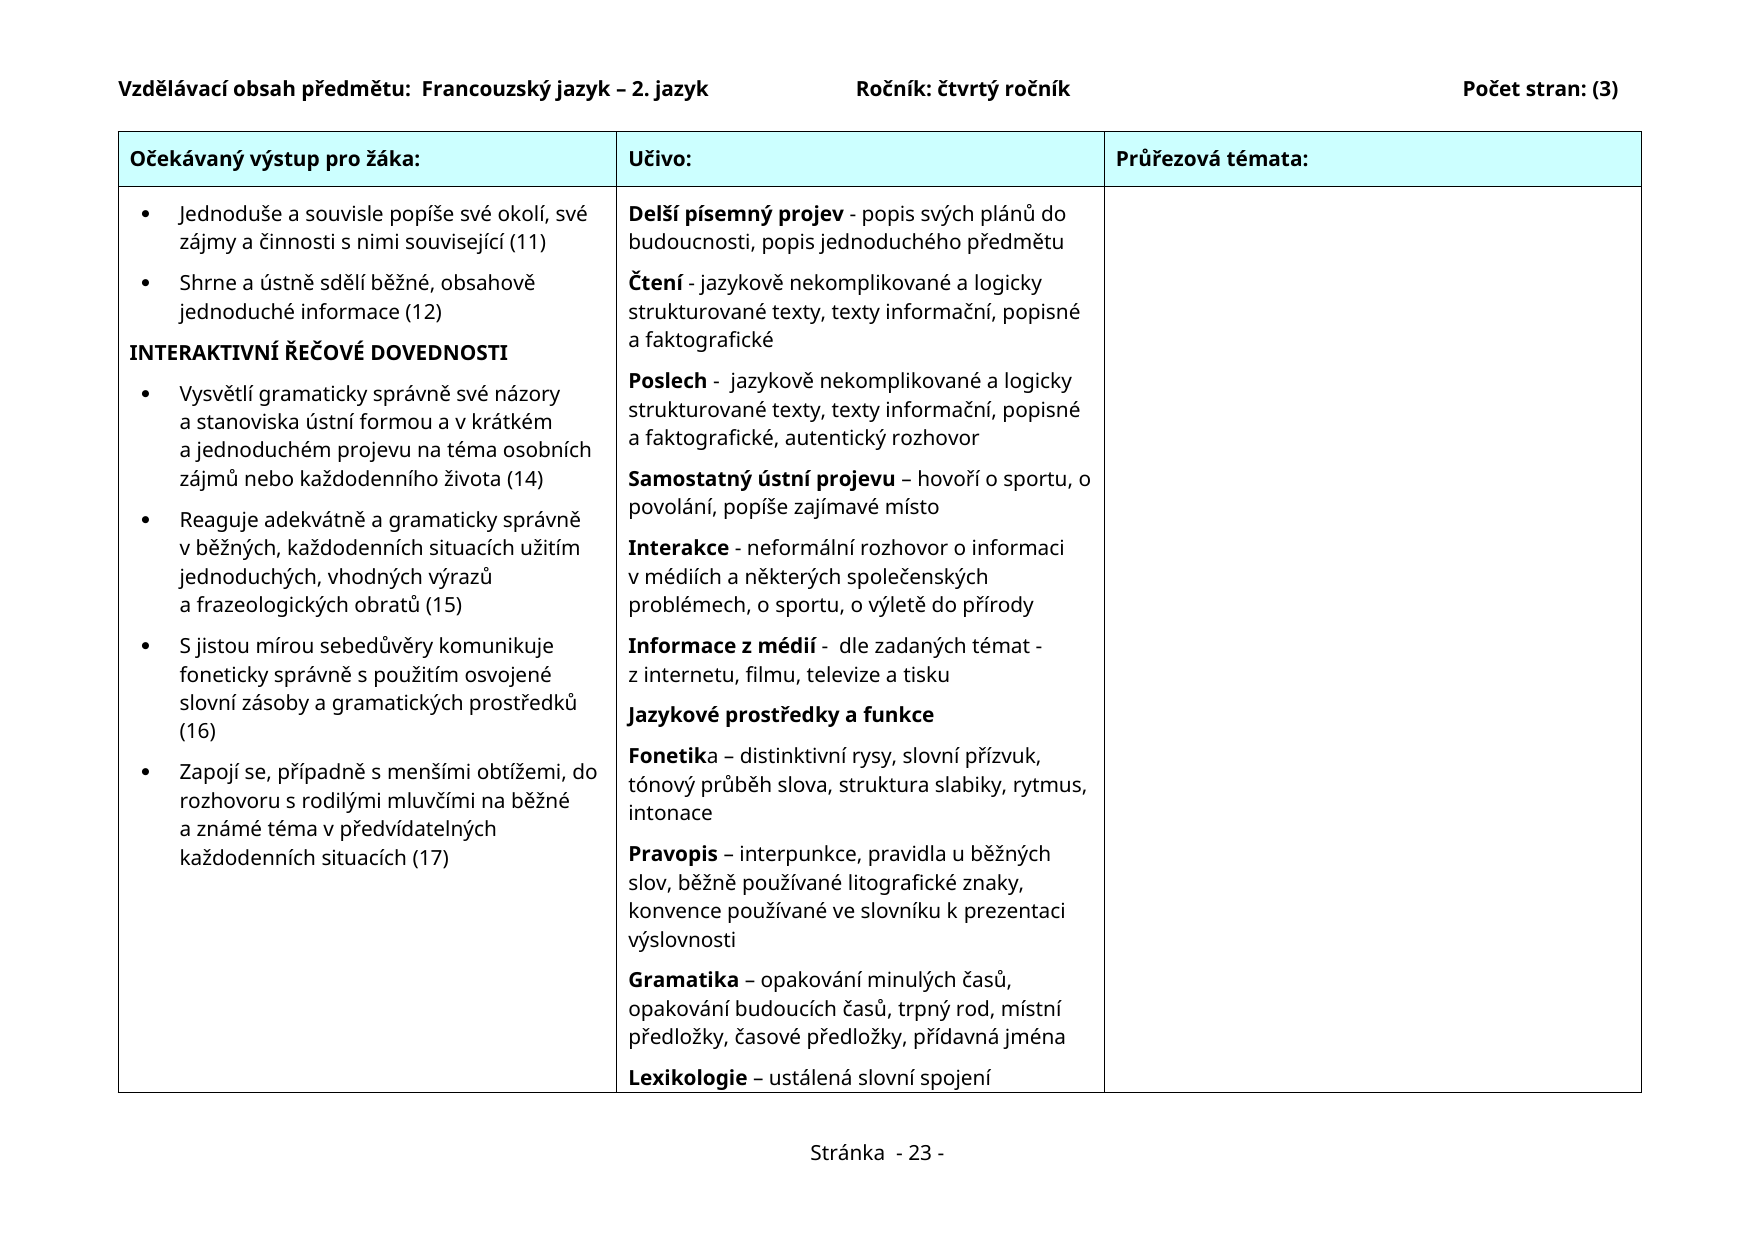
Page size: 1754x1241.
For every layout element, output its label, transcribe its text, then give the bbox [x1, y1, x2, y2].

table_header Učivo: [617, 132, 1104, 186]
table_cell Jednoduše a souvisle popíše své okolí, své zájmy a činnosti s nimi související (11) Shrne a ústně sdělí běžné, obsahově jednoduché informace (12) INTERAKTIVNÍ ŘEČOVÉ DOVEDNOSTI Vysvětlí gramaticky správně své názory a stanoviska ústní formou a v krátkém a jednoduchém projevu na téma osobních zájmů nebo každodenního života (14) Reaguje adekvátně a gramaticky správně v běžných, každodenních situacích užitím jednoduchých, vhodných výrazů a frazeologických obratů (15) S jistou mírou sebedůvěry komunikuje foneticky správně s použitím osvojené slovní zásoby a gramatických prostředků (16) Zapojí se, případně s menšími obtížemi, do rozhovoru s rodilými mluvčími na běžné a známé téma v předvídatelných každodenních situacích (17) [119, 187, 616, 1092]
table_cell Delší písemný projev - popis svých plánů do budoucnosti, popis jednoduchého předmětu Čtení - jazykově nekomplikované a logicky strukturované texty, texty informační, popisné a faktografické Poslech - jazykově nekomplikované a logicky strukturované texty, texty informační, popisné a faktografické, autentický rozhovor Samostatný ústní projevu – hovoří o sportu, o povolání, popíše zajímavé místo Interakce - neformální rozhovor o informaci v médiích a některých společenských problémech, o sportu, o výletě do přírody Informace z médií - dle zadaných témat - z internetu, filmu, televize a tisku Jazykové prostředky a funkce Fonetika – distinktivní rysy, slovní přízvuk, tónový průběh slova, struktura slabiky, rytmus, intonace Pravopis – interpunkce, pravidla u běžných slov, běžně používané litografické znaky, konvence používané ve slovníku k prezentaci výslovnosti Gramatika – opakování minulých časů, opakování budoucích časů, trpný rod, místní předložky, časové předložky, přídavná jména Lexikologie – ustálená slovní spojení [617, 187, 1104, 1092]
table_header Průřezová témata: [1105, 132, 1641, 186]
table_cell [1105, 187, 1641, 1092]
table_header Očekávaný výstup pro žáka: [119, 132, 616, 186]
